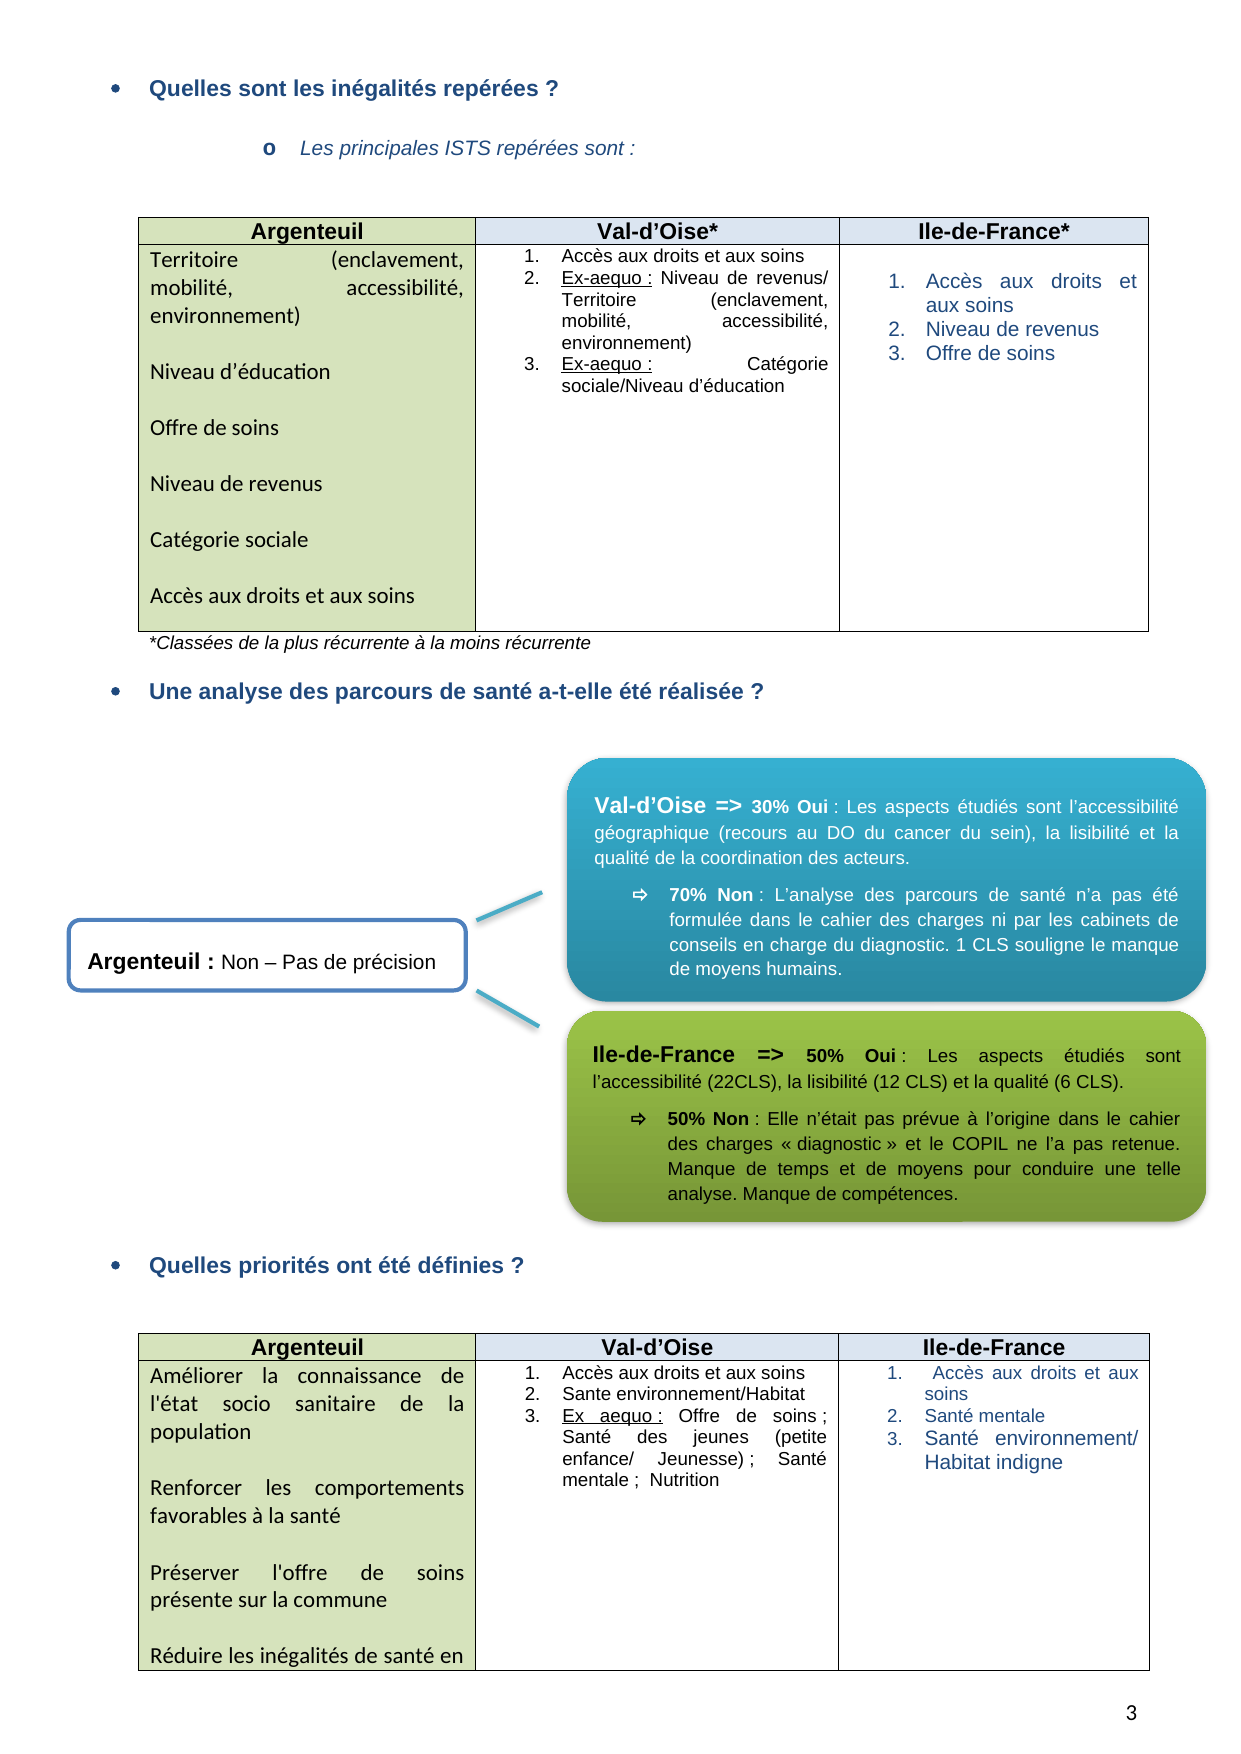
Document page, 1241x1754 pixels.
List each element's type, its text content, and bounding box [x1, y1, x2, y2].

list Une analyse des parcours de santé a-t-elle été réalisée ? [111, 678, 1137, 704]
table_header Val-d’Oise [476, 1334, 838, 1360]
table_cell Accès aux droits et aux soins Ex-aequo : Niveau de revenus/ Territoire (enclavement, mobilité, accessibilité, environnement) Ex-aequo : Catégorie sociale/Niveau d’éducation [476, 245, 839, 631]
list Les principales ISTS repérées sont : [262, 135, 1137, 162]
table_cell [476, 1361, 838, 1670]
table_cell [839, 1361, 1149, 1670]
table_cell Territoire (enclavement, mobilité, accessibilité, environnement) Niveau d’éducation Offre de soins Niveau de revenus Catégorie sociale Accès aux droits et aux soins [139, 245, 475, 631]
table_cell Accès aux droits et aux soins Niveau de revenus Offre de soins [840, 245, 1148, 631]
table_header Ile-de-France* [840, 218, 1148, 244]
table_header Ile-de-France [839, 1334, 1149, 1360]
list Quelles priorités ont été définies ? [111, 1252, 1137, 1278]
table_header Val-d’Oise* [476, 218, 839, 244]
table_header Argenteuil [139, 218, 475, 244]
table_header Argenteuil [139, 1334, 475, 1360]
list Quelles sont les inégalités repérées ? [111, 75, 1137, 101]
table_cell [139, 1361, 475, 1670]
text *Classées de la plus récurrente à la moins récurrente [75, 632, 1137, 654]
